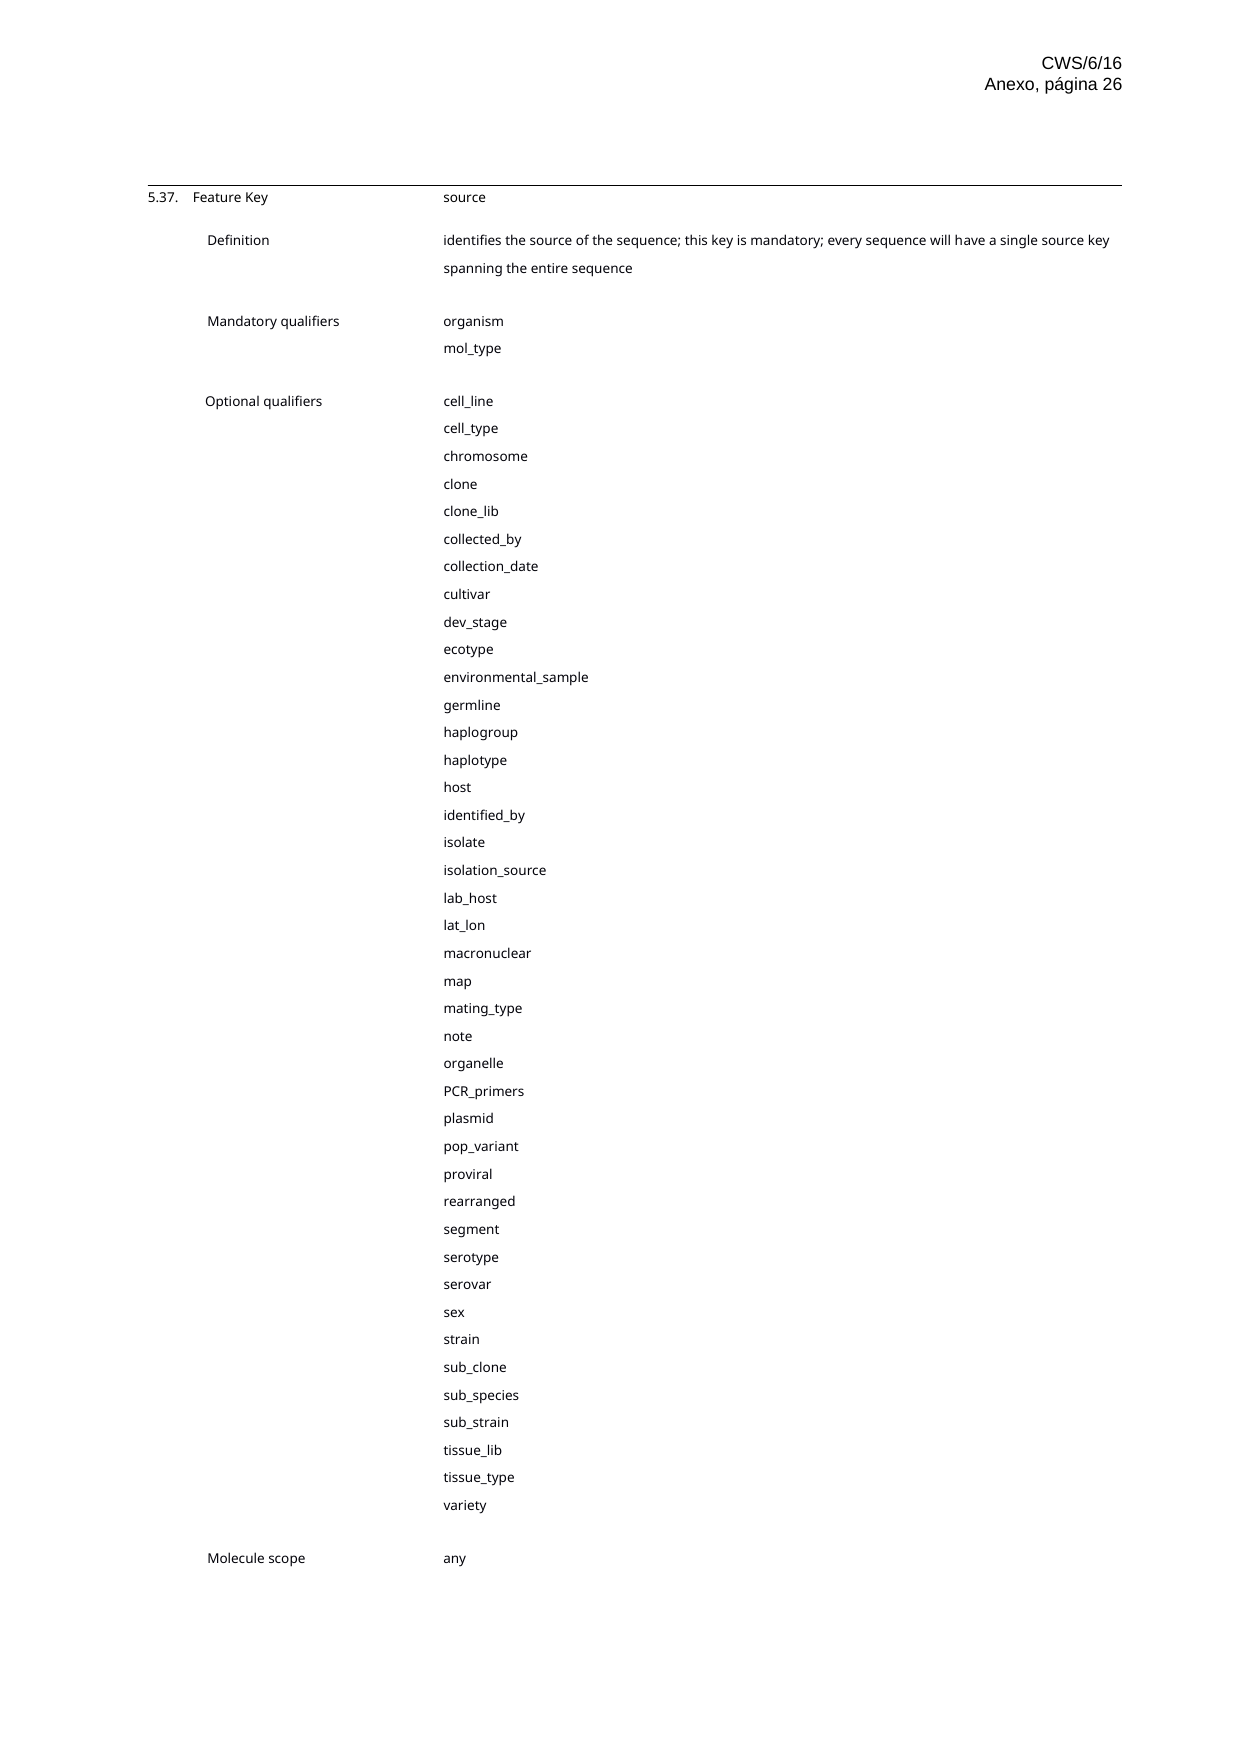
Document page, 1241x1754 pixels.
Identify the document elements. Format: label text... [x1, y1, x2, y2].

text identified_by [443, 806, 1122, 824]
text mol_type [443, 339, 1122, 358]
text Molecule scope any [207, 1548, 1122, 1567]
text sex [443, 1303, 1122, 1321]
text organelle [443, 1054, 1122, 1073]
text plasmid [443, 1109, 1122, 1128]
text dev_stage [443, 613, 1122, 631]
text Mandatory qualifiers organism [207, 312, 1122, 330]
text lab_host [443, 889, 1122, 907]
text cultivar [443, 585, 1122, 603]
text mating_type [443, 999, 1122, 1017]
text haplotype [443, 751, 1122, 769]
text Optional qualifiers cell_line [205, 392, 1122, 410]
text segment [443, 1220, 1122, 1238]
text lat_lon [443, 916, 1122, 935]
text isolate [443, 833, 1122, 852]
text clone [443, 474, 1122, 493]
text chromosome [443, 447, 1122, 465]
text rearranged [443, 1192, 1122, 1211]
text tissue_type [443, 1468, 1122, 1487]
text germline [443, 695, 1122, 714]
text haplogroup [443, 723, 1122, 741]
text PCR_primers [443, 1082, 1122, 1100]
text ecotype [443, 640, 1122, 659]
text proviral [443, 1165, 1122, 1183]
text serotype [443, 1247, 1122, 1266]
text tissue_lib [443, 1441, 1122, 1459]
text variety [443, 1496, 1122, 1514]
text map [443, 971, 1122, 990]
text serovar [443, 1275, 1122, 1293]
text clone_lib [443, 502, 1122, 521]
text macronuclear [443, 944, 1122, 962]
text sub_clone [443, 1358, 1122, 1376]
text host [443, 778, 1122, 797]
text Feature Key source [148, 186, 1122, 206]
text environmental_sample [443, 668, 1122, 686]
text strain [443, 1330, 1122, 1349]
text sub_strain [443, 1413, 1122, 1432]
text cell_type [443, 419, 1122, 438]
text collection_date [443, 557, 1122, 576]
text isolation_source [443, 861, 1122, 879]
text Definition identifies the source of the sequence; this key is mandatory; every sequence will have a single source key spanning the entire sequence [207, 231, 1122, 277]
text sub_species [443, 1386, 1122, 1404]
text note [443, 1027, 1122, 1045]
text collected_by [443, 530, 1122, 548]
text pop_variant [443, 1137, 1122, 1156]
